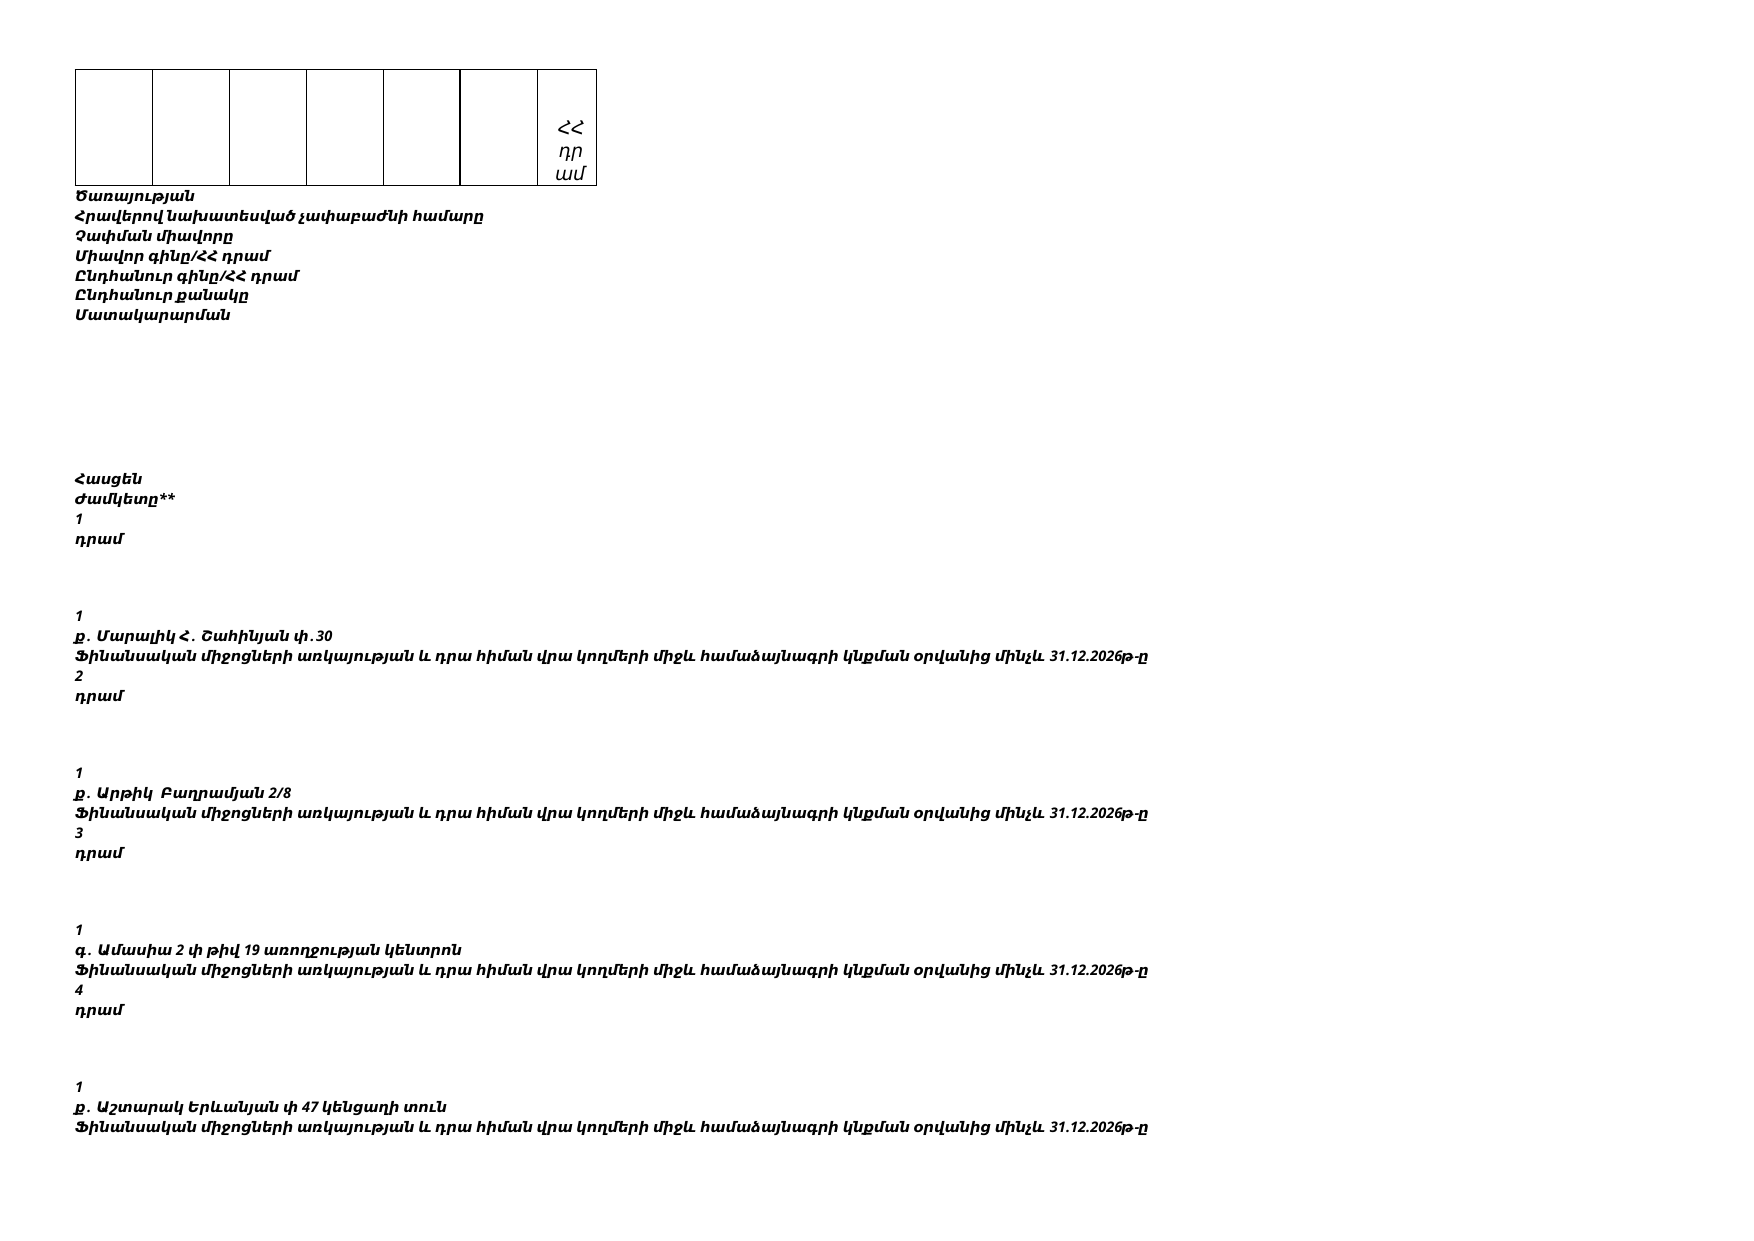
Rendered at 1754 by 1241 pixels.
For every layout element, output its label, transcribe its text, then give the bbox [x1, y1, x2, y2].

text ՀՀ դրամ [548, 70, 585, 185]
